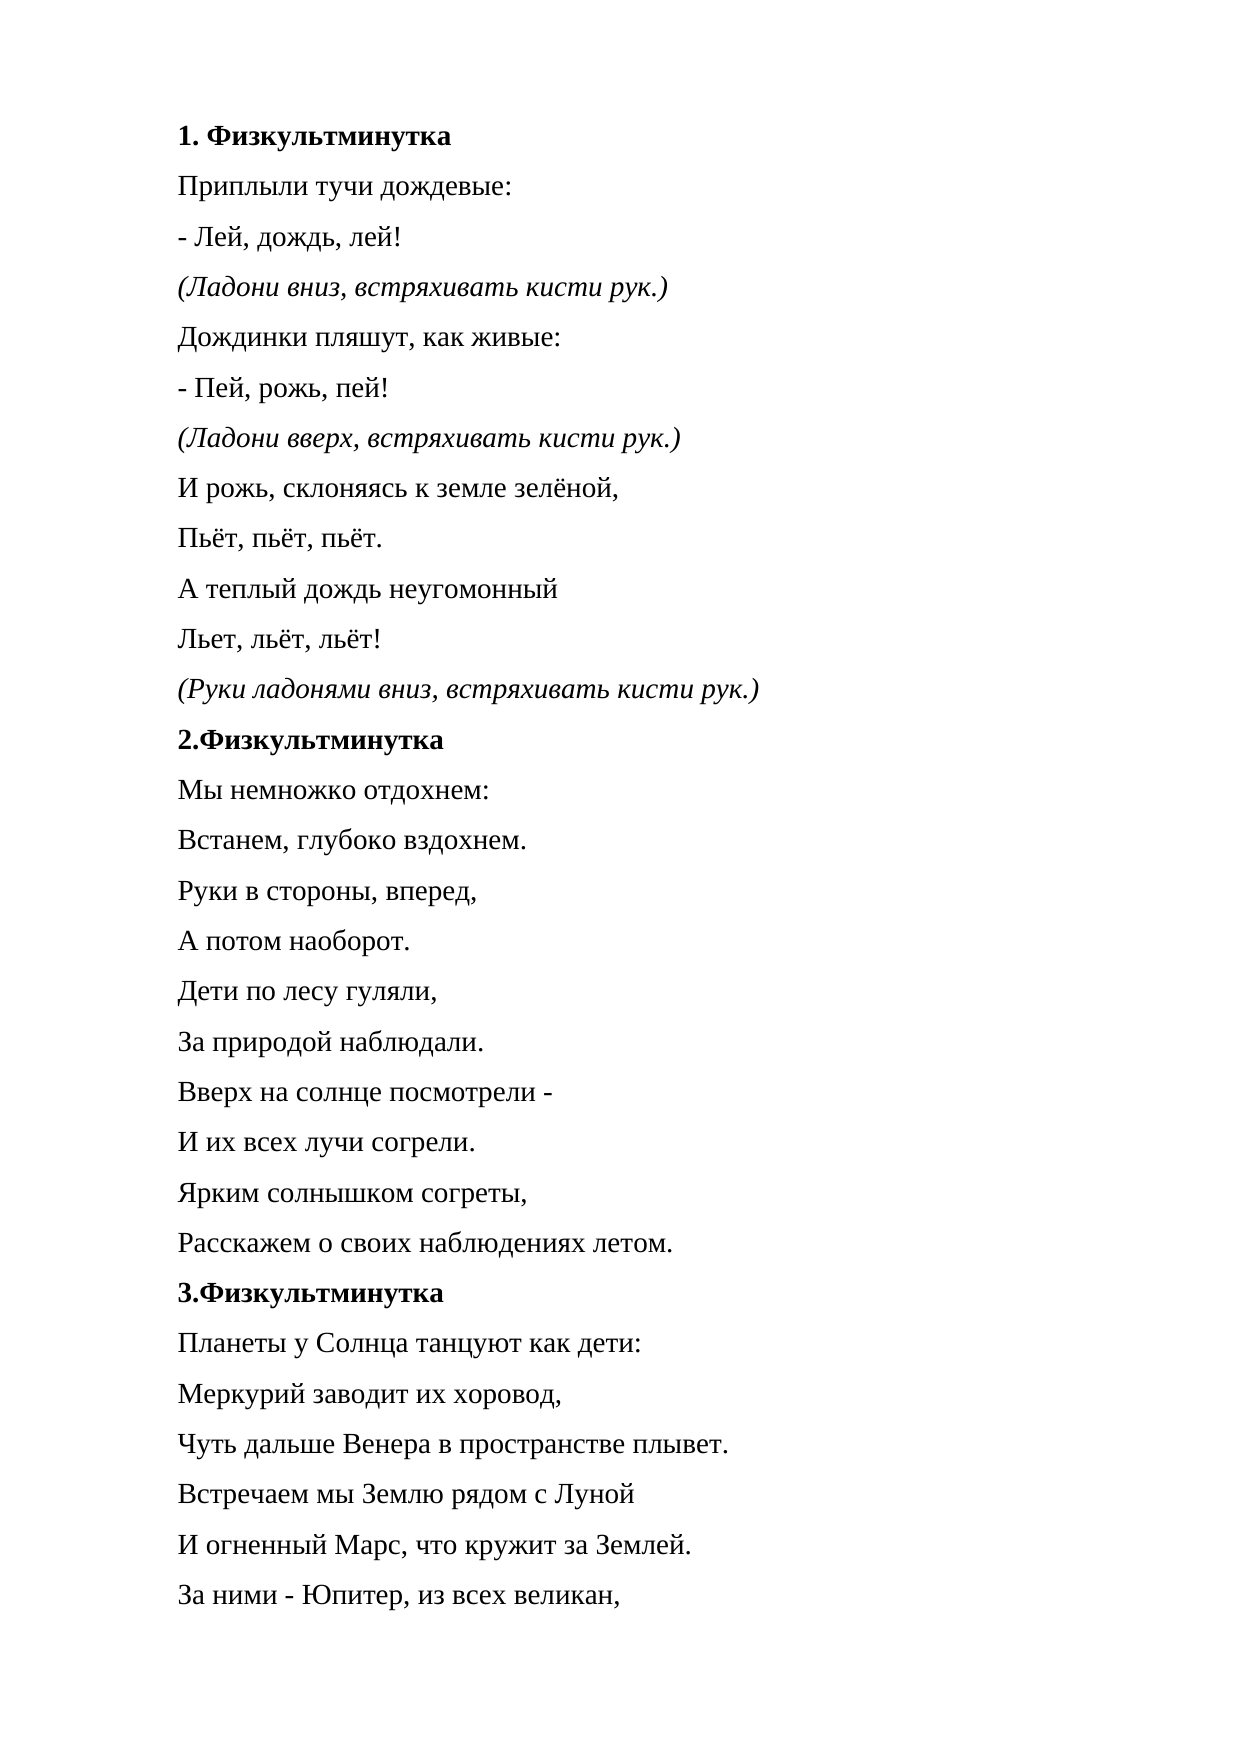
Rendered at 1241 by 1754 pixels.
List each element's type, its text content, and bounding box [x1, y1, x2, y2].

text За природой наблюдали. [177, 1024, 1152, 1057]
text - Пей, рожь, пей! [177, 370, 1152, 403]
text Меркурий заводит их хоровод, [177, 1376, 1152, 1409]
text (Руки ладонями вниз, встряхивать кисти рук.) [177, 672, 1152, 705]
text (Ладони вверх, встряхивать кисти рук.) [177, 420, 1152, 453]
text И рожь, склоняясь к земле зелёной, [177, 470, 1152, 504]
text И огненный Марс, что кружит за Землей. [177, 1527, 1152, 1560]
text Вверх на солнце посмотрели - [177, 1074, 1152, 1108]
text 2.Физкультминутка [177, 722, 1152, 755]
text Планеты у Солнца танцуют как дети: [177, 1326, 1152, 1359]
text Ярким солнышком согреты, [177, 1175, 1152, 1208]
text Дождинки пляшут, как живые: [177, 319, 1152, 353]
text Пьёт, пьёт, пьёт. [177, 521, 1152, 554]
text Расскажем о своих наблюдениях летом. [177, 1225, 1152, 1258]
text Руки в стороны, вперед, [177, 873, 1152, 906]
text Чуть дальше Венера в пространстве плывет. [177, 1426, 1152, 1460]
text За ними - Юпитер, из всех великан, [177, 1577, 1152, 1611]
text Встанем, глубоко вздохнем. [177, 822, 1152, 856]
text Встречаем мы Землю рядом с Луной [177, 1477, 1152, 1510]
text - Лей, дождь, лей! [177, 219, 1152, 252]
text 1. Физкультминутка [177, 118, 1152, 152]
text Дети по лесу гуляли, [177, 973, 1152, 1007]
text 3.Физкультминутка [177, 1275, 1152, 1309]
text Мы немножко отдохнем: [177, 772, 1152, 806]
text И их всех лучи согрели. [177, 1124, 1152, 1158]
text А теплый дождь неугомонный [177, 571, 1152, 604]
text А потом наоборот. [177, 923, 1152, 957]
text Приплыли тучи дождевые: [177, 168, 1152, 202]
text (Ладони вниз, встряхивать кисти рук.) [177, 269, 1152, 303]
text Льет, льёт, льёт! [177, 621, 1152, 655]
